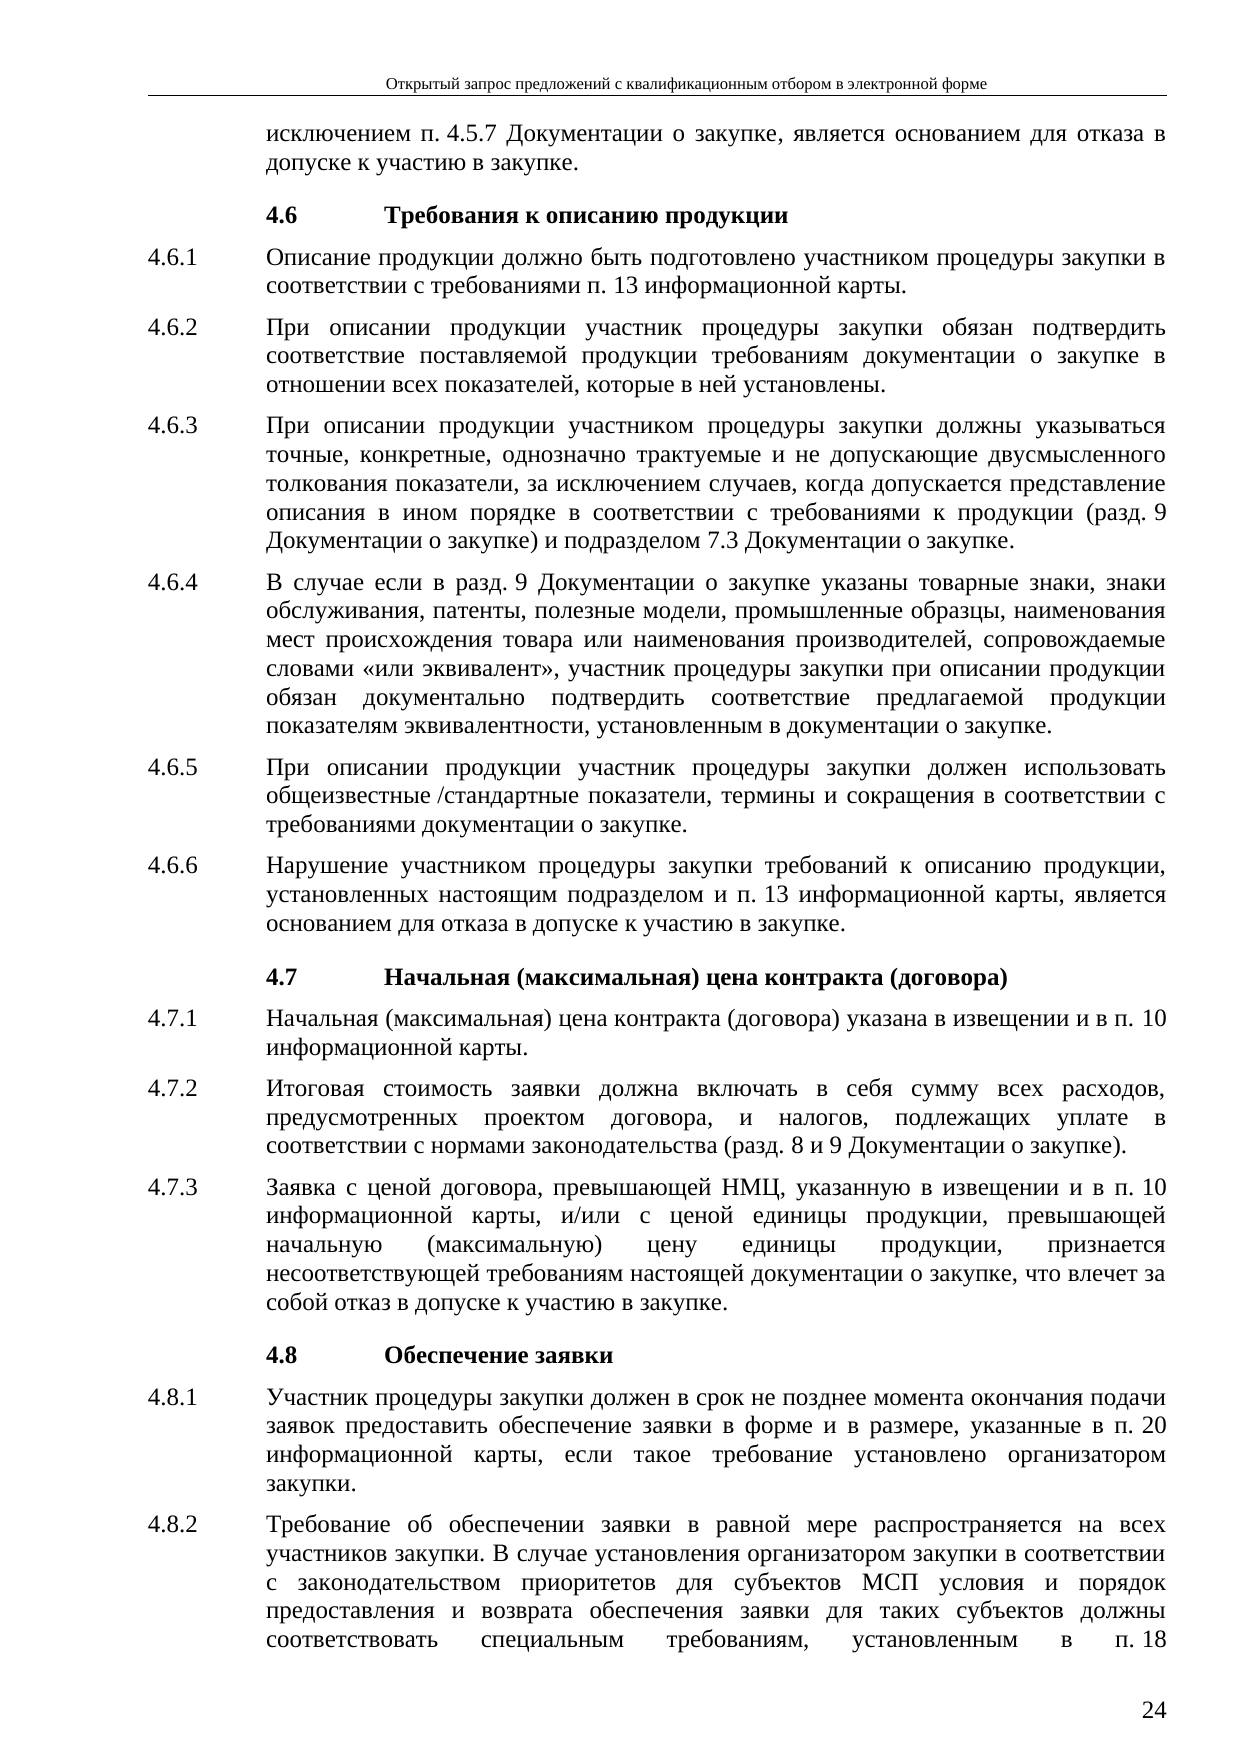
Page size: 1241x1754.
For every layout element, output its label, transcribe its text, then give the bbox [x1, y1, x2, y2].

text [148, 1509, 1167, 1653]
list Обеспечение заявки [266, 1341, 1167, 1369]
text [148, 118, 1167, 176]
text Описание продукции должно быть подготовлено участником процедуры закупки в соответствии с требованиями п. 13 информационной карты. [148, 242, 1167, 299]
text Начальная (максимальная) цена контракта (договора) указана в извещении и в п. 10 информационной карты. [148, 1003, 1167, 1061]
text При описании продукции участник процедуры закупки обязан подтвердить соответствие поставляемой продукции требованиям документации о закупке в отношении всех показателей, которые в ней установлены. [148, 312, 1167, 398]
list Начальная (максимальная) цена контракта (договора) [266, 962, 1167, 991]
text В случае если в разд. 9 Документации о закупке указаны товарные знаки, знаки обслуживания, патенты, полезные модели, промышленные образцы, наименования мест происхождения товара или наименования производителей, сопровождаемые словами «или эквивалент», участник процедуры закупки при описании продукции обязан документально подтвердить соответствие предлагаемой продукции показателям эквивалентности, установленным в документации о закупке. [148, 567, 1167, 739]
text Нарушение участником процедуры закупки требований к описанию продукции, установленных настоящим подразделом и п. 13 информационной карты, является основанием для отказа в допуске к участию в закупке. [148, 851, 1167, 937]
list Требования к описанию продукции [266, 201, 1167, 229]
text Заявка с ценой договора, превышающей НМЦ, указанную в извещении и в п. 10 информационной карты, и/или с ценой единицы продукции, превышающей начальную (максимальную) цену единицы продукции, признается несоответствующей требованиям настоящей документации о закупке, что влечет за собой отказ в допуске к участию в закупке. [148, 1172, 1167, 1316]
text Итоговая стоимость заявки должна включать в себя сумму всех расходов, предусмотренных проектом договора, и налогов, подлежащих уплате в соответствии с нормами законодательства (разд. 8 и 9 Документации о закупке). [148, 1073, 1167, 1159]
text Участник процедуры закупки должен в срок не позднее момента окончания подачи заявок предоставить обеспечение заявки в форме и в размере, указанные в п. 20 информационной карты, если такое требование установлено организатором закупки. [148, 1382, 1167, 1497]
text При описании продукции участник процедуры закупки должен использовать общеизвестные /стандартные показатели, термины и сокращения в соответствии с требованиями документации о закупке. [148, 752, 1167, 838]
text При описании продукции участником процедуры закупки должны указываться точные, конкретные, однозначно трактуемые и не допускающие двусмысленного толкования показатели, за исключением случаев, когда допускается представление описания в ином порядке в соответствии с требованиями к продукции (разд. 9 Документации о закупке) и подразделом 7.3 Документации о закупке. [148, 411, 1167, 554]
